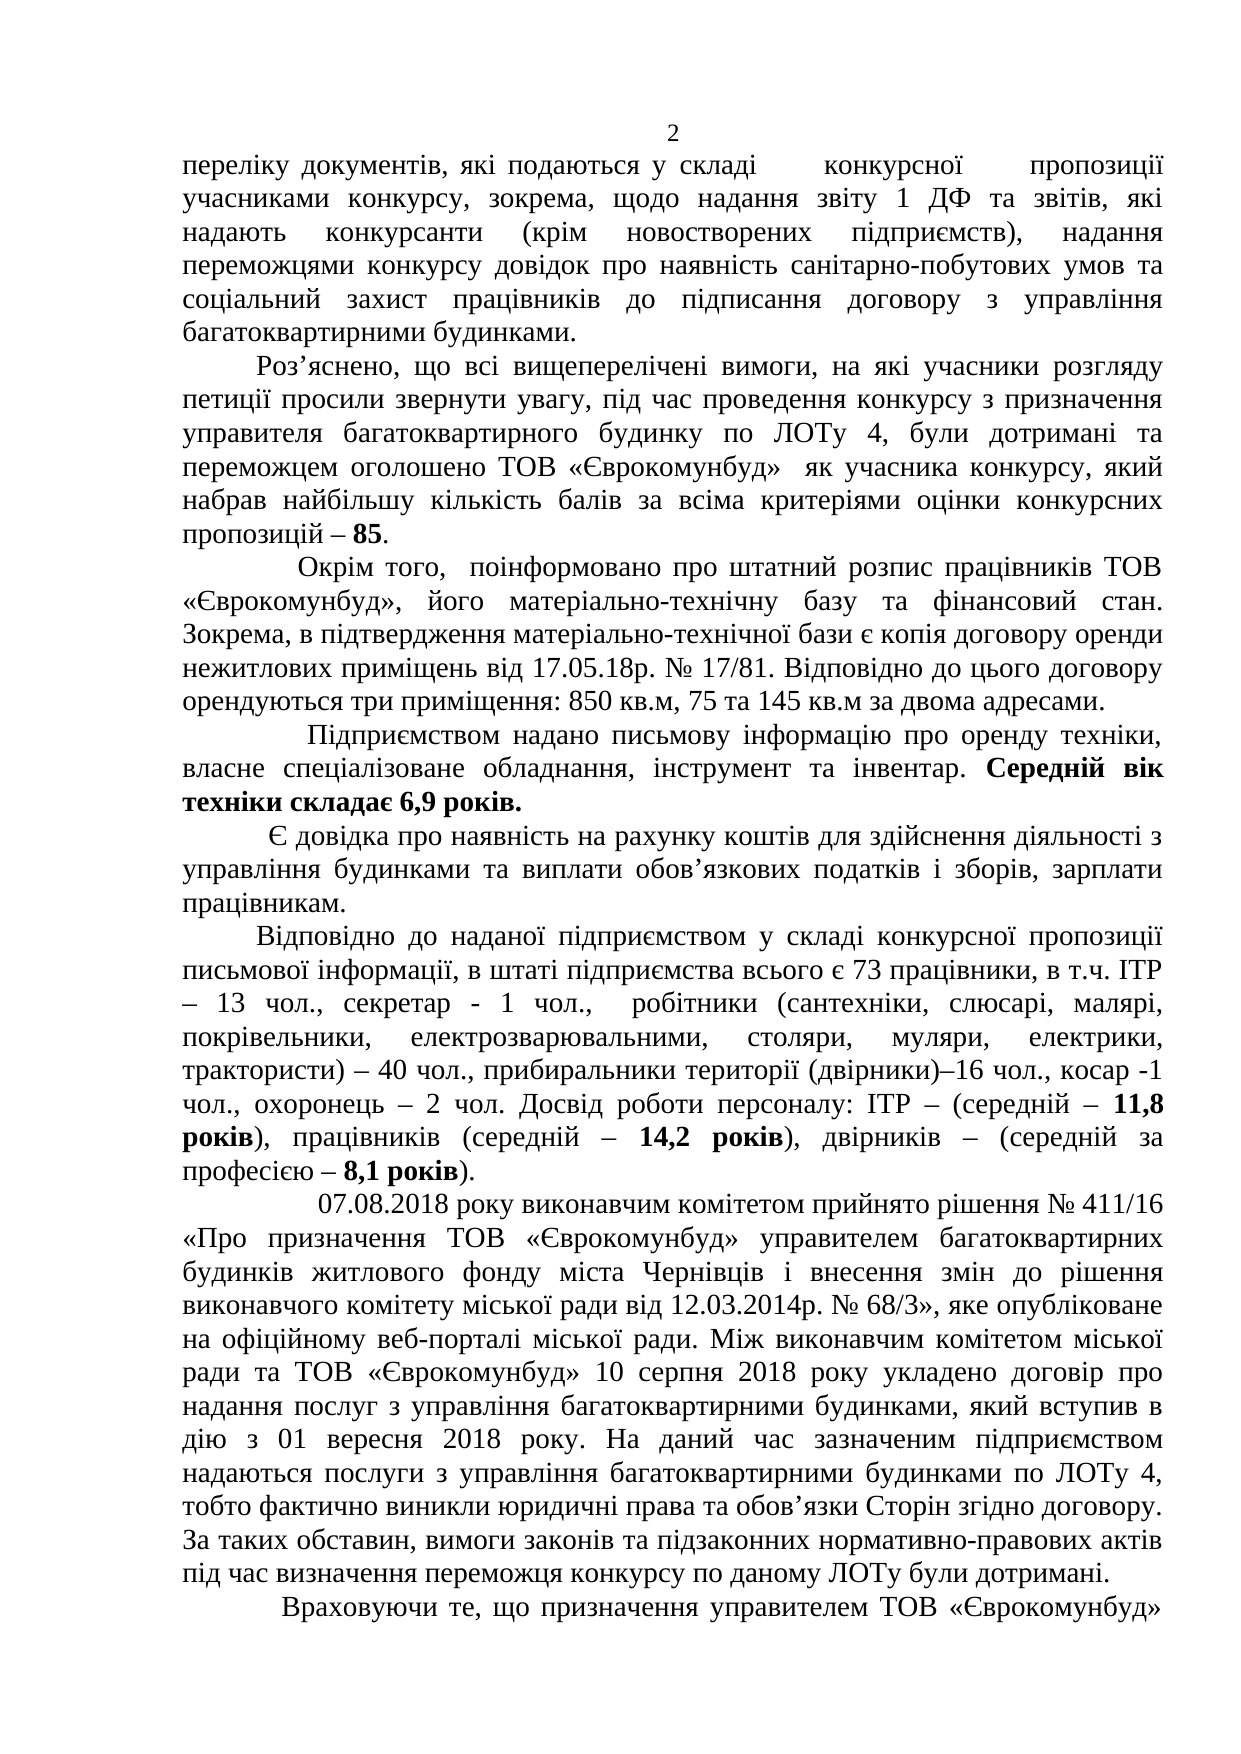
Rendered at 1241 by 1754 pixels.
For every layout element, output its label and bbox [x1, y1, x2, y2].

table_header [171, 147, 1175, 1623]
